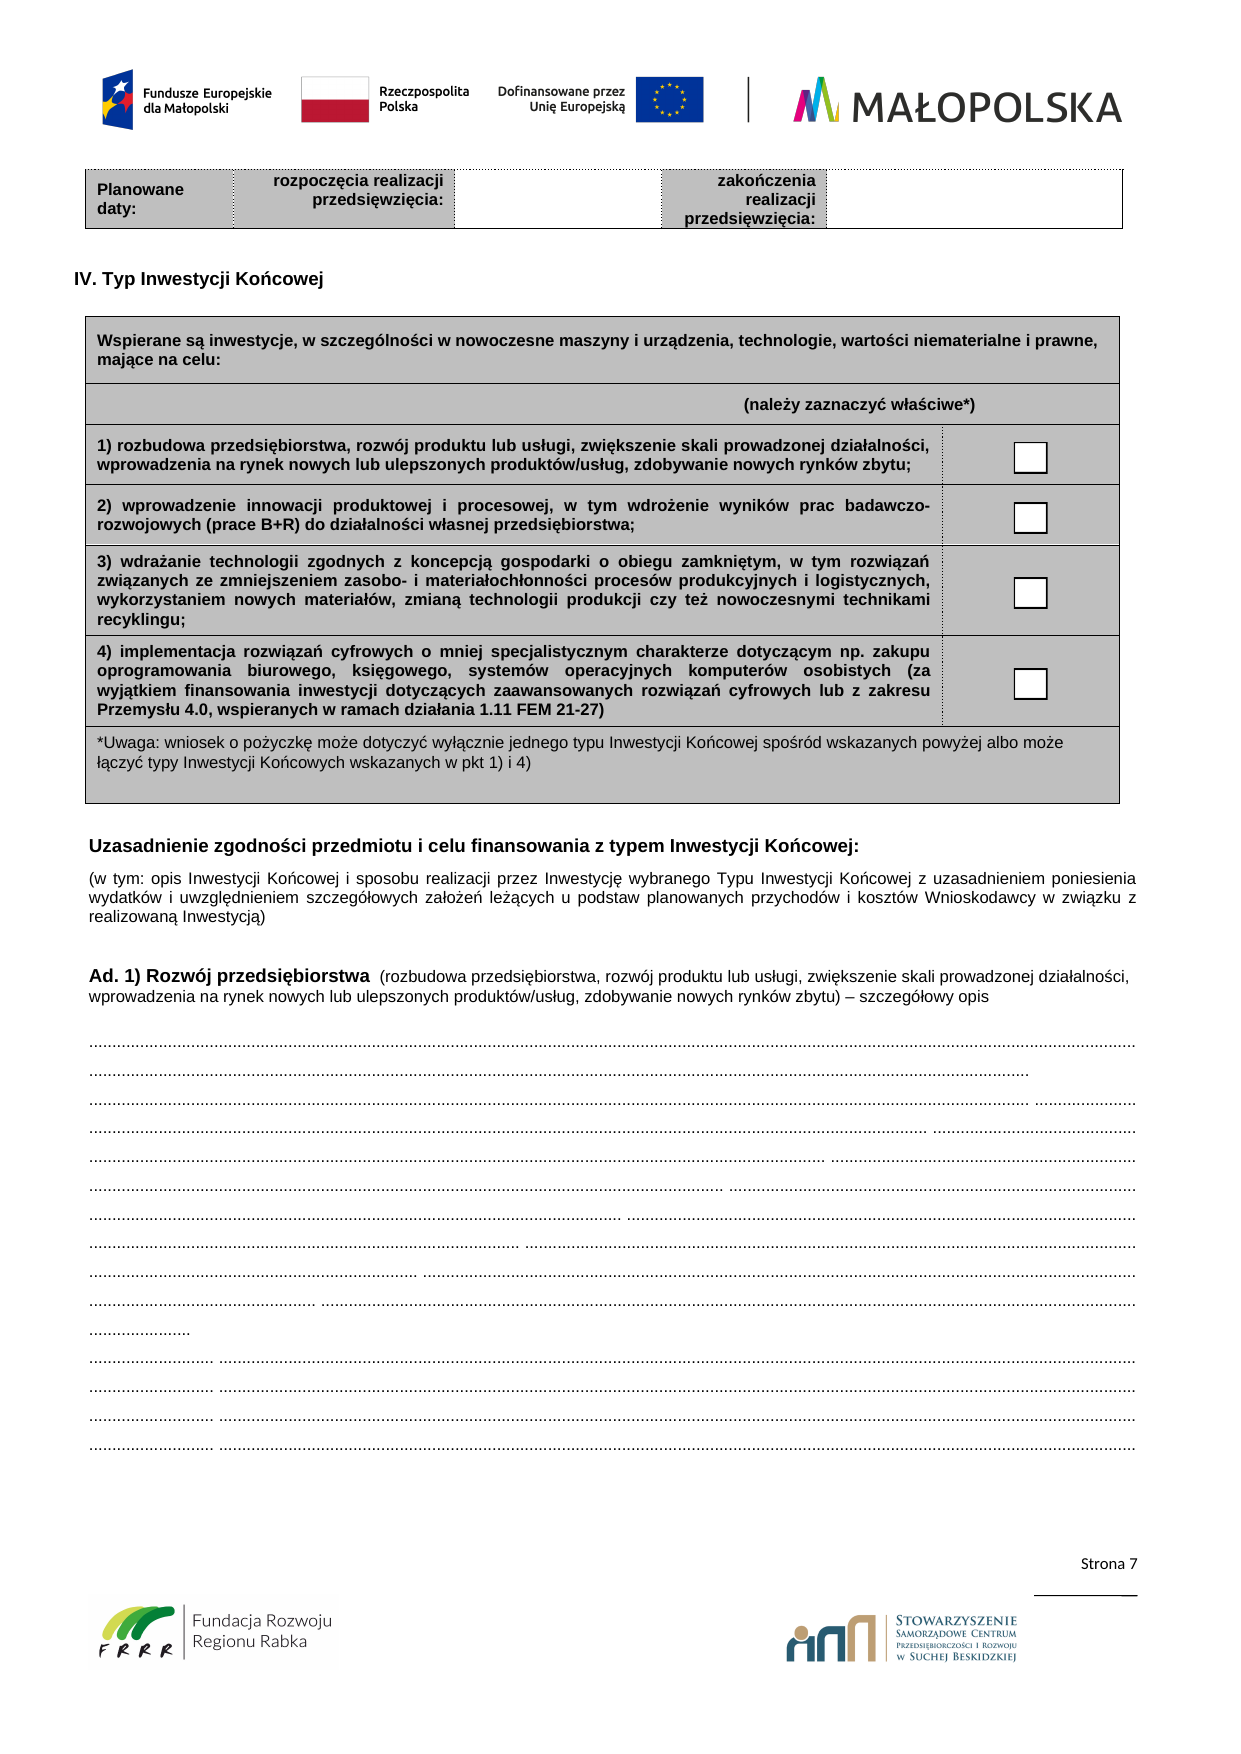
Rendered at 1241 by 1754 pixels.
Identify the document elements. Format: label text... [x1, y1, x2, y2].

table_cell *Uwaga: wniosek o pożyczkę może dotyczyć wyłącznie jednego typu Inwestycji Końcowej spośród wskazanych powyżej albo może łączyć typy Inwestycji Końcowych wskazanych w pkt 1) i 4) [86, 727, 1119, 803]
picture [1013, 668, 1048, 700]
table_cell [455, 169, 662, 228]
text ........................... ...................................................................................................................................................................................................... [89, 1348, 1137, 1367]
picture [88, 54, 1138, 145]
table_cell [942, 425, 1119, 484]
table_cell zakończenia realizacji przedsięwzięcia: [662, 169, 827, 228]
text Uzasadnienie zgodności przedmiotu i celu finansowania z typem Inwestycji Końcowej: [89, 834, 1137, 856]
table_cell [827, 169, 1122, 228]
text ........................... ...................................................................................................................................................................................................... [89, 1377, 1137, 1396]
table_cell 2) wprowadzenie innowacji produktowej i procesowej, w tym wdrożenie wyników prac badawczo-rozwojowych (prace B+R) do działalności własnej przedsiębiorstwa; [86, 485, 942, 544]
table_cell [942, 546, 1119, 635]
picture [1013, 442, 1048, 474]
table_cell [942, 636, 1119, 726]
subtitle (w tym: opis Inwestycji Końcowej i sposobu realizacji przez Inwestycję wybranego Typu Inwestycji Końcowej z uzasadnieniem poniesienia wydatków i uwzględnieniem szczegółowych założeń leżących u podstaw planowanych przychodów i kosztów Wnioskodawcy w związku z realizowaną Inwestycją) [89, 869, 1137, 926]
table_header Wspierane są inwestycje, w szczególności w nowoczesne maszyny i urządzenia, technologie, wartości niematerialne i prawne, mające na celu: [86, 317, 1119, 383]
picture [1013, 502, 1048, 534]
subtitle IV. Typ Inwestycji Końcowej [74, 268, 1137, 289]
picture [88, 1593, 1034, 1671]
table_cell (należy zaznaczyć właściwe*) [86, 384, 1119, 424]
table_cell Planowane daty: [86, 169, 233, 228]
table_cell rozpoczęcia realizacji przedsięwzięcia: [234, 169, 455, 228]
text ........................................................................................................................................................................................................... ........................................................................................................................................................................................................... ........................................................................................................................................................................................................... ........................................................................................................................................................................................................... ........................................................................................................................................................................................................... ........................................................................................................................................................................................................... ........................................................................................................................................................................................................... ........................................................................................................................................................................................................... ........................................................................................................................................................................................................... ...................................................................................................................................................................................................... [89, 1061, 1137, 1339]
text ........................... ...................................................................................................................................................................................................... [89, 1434, 1137, 1454]
table_cell 1) rozbudowa przedsiębiorstwa, rozwój produktu lub usługi, zwiększenie skali prowadzonej działalności, wprowadzenia na rynek nowych lub ulepszonych produktów/usług, zdobywanie nowych rynków zbytu; [86, 425, 942, 484]
picture [1013, 577, 1048, 609]
table_cell [942, 485, 1119, 544]
table_cell 3) wdrażanie technologii zgodnych z koncepcją gospodarki o obiegu zamkniętym, w tym rozwiązań związanych ze zmniejszeniem zasobo- i materiałochłonności procesów produkcyjnych i logistycznych, wykorzystaniem nowych materiałów, zmianą technologii produkcji czy też nowoczesnymi technikami recyklingu; [86, 546, 942, 635]
table_cell 4) implementacja rozwiązań cyfrowych o mniej specjalistycznym charakterze dotyczącym np. zakupu oprogramowania biurowego, księgowego, systemów operacyjnych komputerów osobistych (za wyjątkiem finansowania inwestycji dotyczących zaawansowanych rozwiązań cyfrowych lub z zakresu Przemysłu 4.0, wspieranych w ramach działania 1.11 FEM 21-27) [86, 636, 942, 726]
subtitle Ad. 1) Rozwój przedsiębiorstwa (rozbudowa przedsiębiorstwa, rozwój produktu lub usługi, zwiększenie skali prowadzonej działalności, wprowadzenia na rynek nowych lub ulepszonych produktów/usług, zdobywanie nowych rynków zbytu) – szczegółowy opis [89, 965, 1137, 1006]
text .................................................................................................................................................................................................................................. [89, 1032, 1137, 1051]
text ........................... ...................................................................................................................................................................................................... [89, 1406, 1137, 1425]
